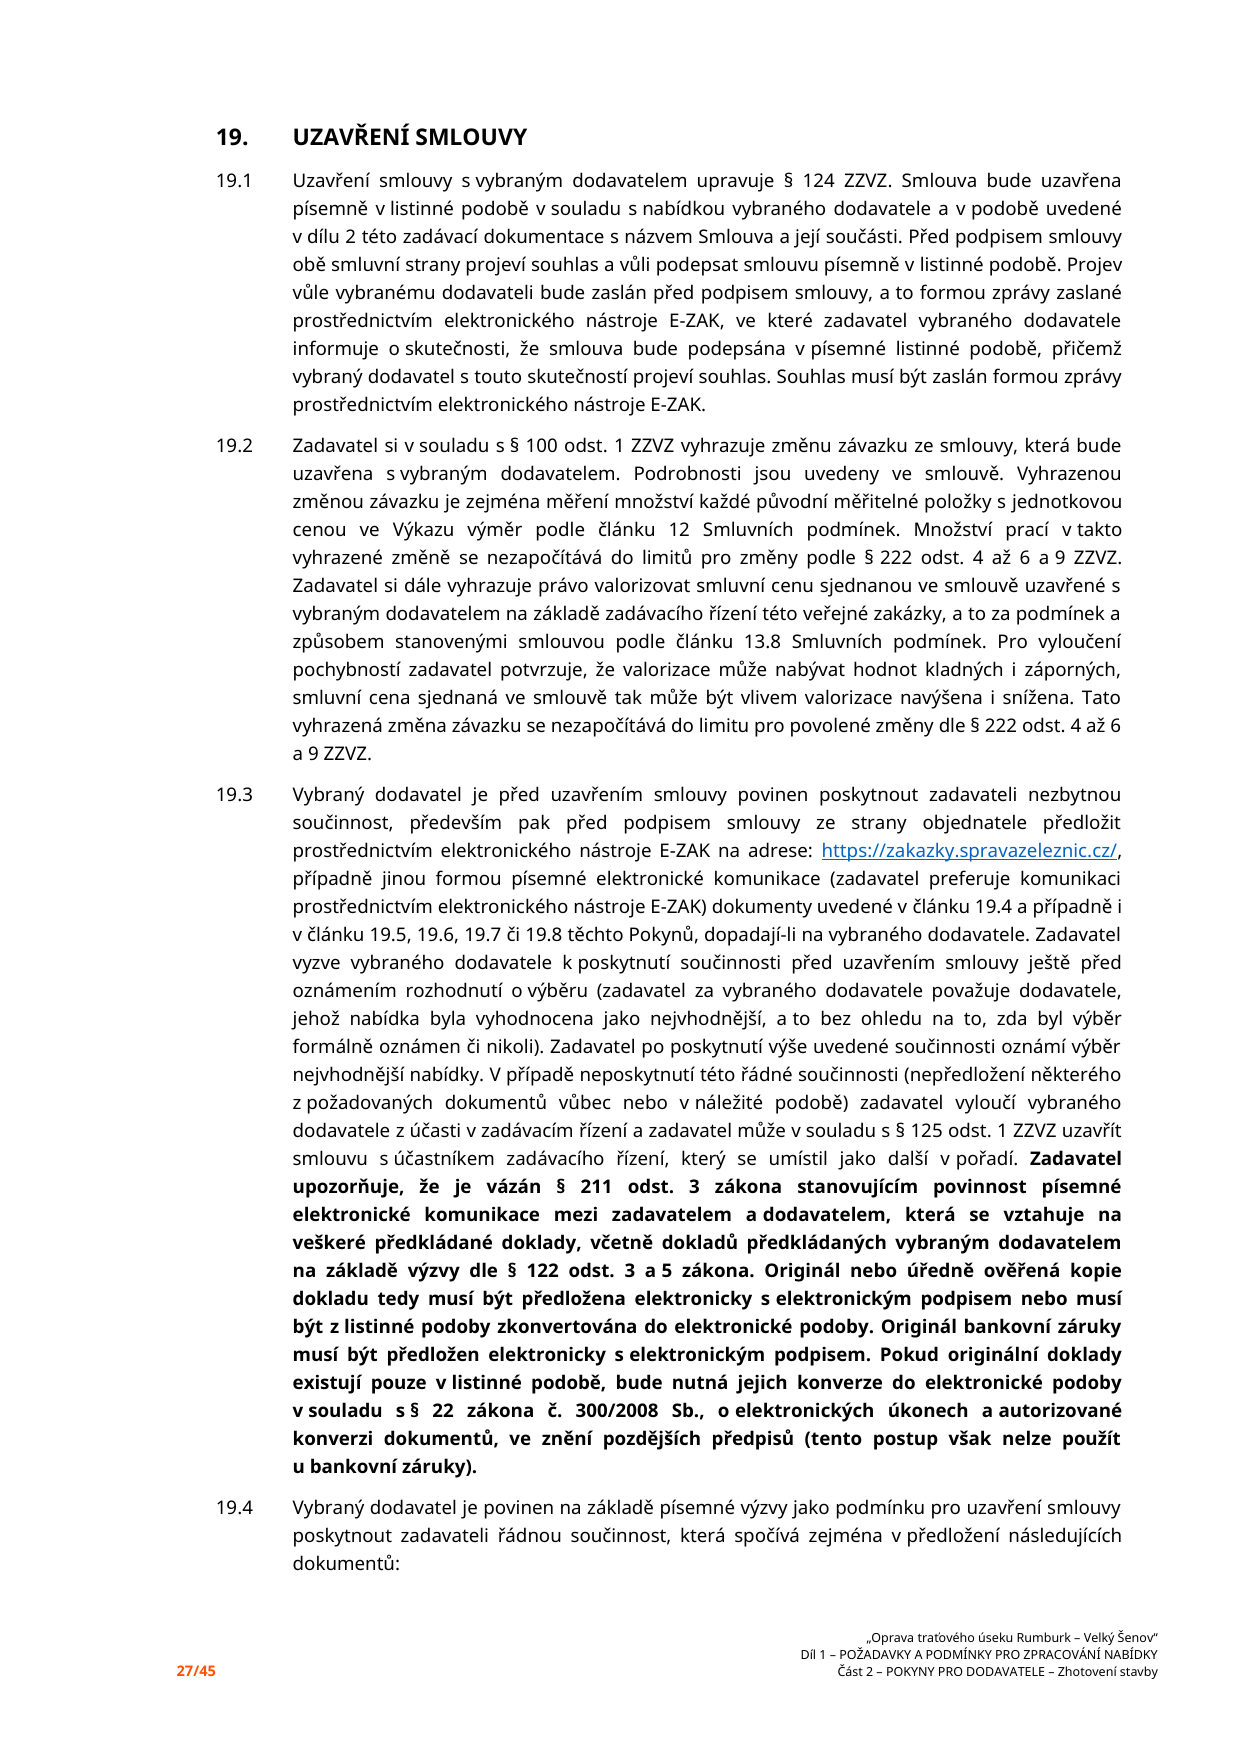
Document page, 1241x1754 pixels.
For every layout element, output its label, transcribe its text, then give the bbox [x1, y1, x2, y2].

text Zadavatel si v souladu s § 100 odst. 1 ZZVZ vyhrazuje změnu závazku ze smlouvy, která bude uzavřena s vybraným dodavatelem. Podrobnosti jsou uvedeny ve smlouvě. Vyhrazenou změnou závazku je zejména měření množství každé původní měřitelné položky s jednotkovou cenou ve Výkazu výměr podle článku 12 Smluvních podmínek. Množství prací v takto vyhrazené změně se nezapočítává do limitů pro změny podle § 222 odst. 4 až 6 a 9 ZZVZ. Zadavatel si dále vyhrazuje právo valorizovat smluvní cenu sjednanou ve smlouvě uzavřené s vybraným dodavatelem na základě zadávacího řízení této veřejné zakázky, a to za podmínek a způsobem stanovenými smlouvou podle článku 13.8 Smluvních podmínek. Pro vyloučení pochybností zadavatel potvrzuje, že valorizace může nabývat hodnot kladných i záporných, smluvní cena sjednaná ve smlouvě tak může být vlivem valorizace navýšena i snížena. Tato vyhrazená změna závazku se nezapočítává do limitu pro povolené změny dle § 222 odst. 4 až 6 a 9 ZZVZ. [216, 432, 1122, 766]
text Vybraný dodavatel je povinen na základě písemné výzvy jako podmínku pro uzavření smlouvy poskytnout zadavateli řádnou součinnost, která spočívá zejména v předložení následujících dokumentů: [216, 1494, 1122, 1576]
text Vybraný dodavatel je před uzavřením smlouvy povinen poskytnout zadavateli nezbytnou součinnost, především pak před podpisem smlouvy ze strany objednatele předložit prostřednictvím elektronického nástroje E-ZAK na adrese: https://zakazky.spravazeleznic.cz/, případně jinou formou písemné elektronické komunikace (zadavatel preferuje komunikaci prostřednictvím elektronického nástroje E-ZAK) dokumenty uvedené v článku 19.4 a případně i v článku 19.5, 19.6, 19.7 či 19.8 těchto Pokynů, dopadají-li na vybraného dodavatele. Zadavatel vyzve vybraného dodavatele k poskytnutí součinnosti před uzavřením smlouvy ještě před oznámením rozhodnutí o výběru (zadavatel za vybraného dodavatele považuje dodavatele, jehož nabídka byla vyhodnocena jako nejvhodnější, a to bez ohledu na to, zda byl výběr formálně oznámen či nikoli). Zadavatel po poskytnutí výše uvedené součinnosti oznámí výběr nejvhodnější nabídky. V případě neposkytnutí této řádné součinnosti (nepředložení některého z požadovaných dokumentů vůbec nebo v náležité podobě) zadavatel vyloučí vybraného dodavatele z účasti v zadávacím řízení a zadavatel může v souladu s § 125 odst. 1 ZZVZ uzavřít smlouvu s účastníkem zadávacího řízení, který se umístil jako další v pořadí. Zadavatel upozorňuje, že je vázán § 211 odst. 3 zákona stanovujícím povinnost písemné elektronické komunikace mezi zadavatelem a dodavatelem, která se vztahuje na veškeré předkládané doklady, včetně dokladů předkládaných vybraným dodavatelem na základě výzvy dle § 122 odst. 3 a 5 zákona. Originál nebo úředně ověřená kopie dokladu tedy musí být předložena elektronicky s elektronickým podpisem nebo musí být z listinné podoby zkonvertována do elektronické podoby. Originál bankovní záruky musí být předložen elektronicky s elektronickým podpisem. Pokud originální doklady existují pouze v listinné podobě, bude nutná jejich konverze do elektronické podoby v souladu s § 22 zákona č. 300/2008 Sb., o elektronických úkonech a autorizované konverzi dokumentů, ve znění pozdějších předpisů (tento postup však nelze použít u bankovní záruky). [216, 781, 1122, 1479]
text UZAVŘENÍ SMLOUVY [216, 121, 1122, 152]
text Uzavření smlouvy s vybraným dodavatelem upravuje § 124 ZZVZ. Smlouva bude uzavřena písemně v listinné podobě v souladu s nabídkou vybraného dodavatele a v podobě uvedené v dílu 2 této zadávací dokumentace s názvem Smlouva a její součásti. Před podpisem smlouvy obě smluvní strany projeví souhlas a vůli podepsat smlouvu písemně v listinné podobě. Projev vůle vybranému dodavateli bude zaslán před podpisem smlouvy, a to formou zprávy zaslané prostřednictvím elektronického nástroje E-ZAK, ve které zadavatel vybraného dodavatele informuje o skutečnosti, že smlouva bude podepsána v písemné listinné podobě, přičemž vybraný dodavatel s touto skutečností projeví souhlas. Souhlas musí být zaslán formou zprávy prostřednictvím elektronického nástroje E-ZAK. [216, 167, 1122, 417]
